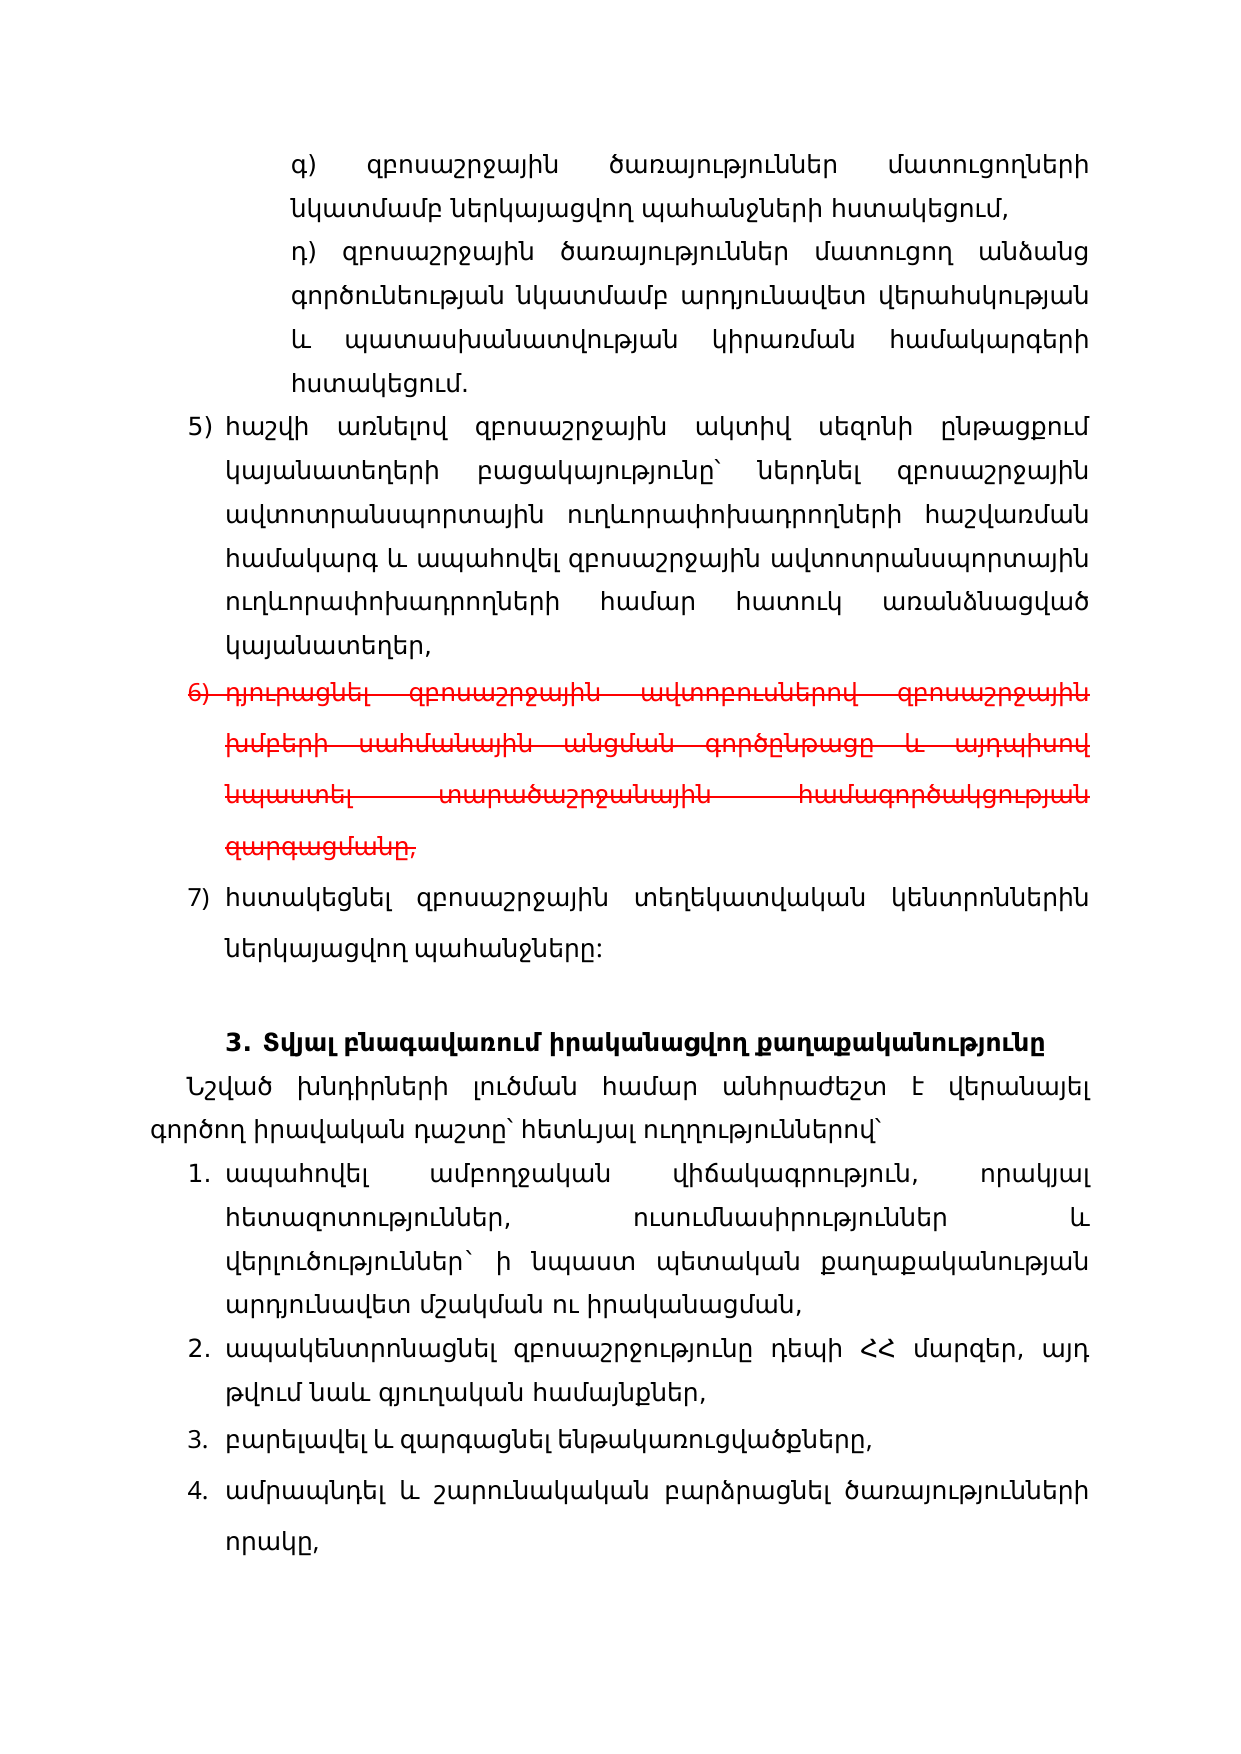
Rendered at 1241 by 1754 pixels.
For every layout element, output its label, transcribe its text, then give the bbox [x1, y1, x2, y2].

list ապահովել ամբողջական վիճակագրություն, որակյալ հետազոտություններ, ուսումնասիրություններ և վերլուծություններ` ի նպաստ պետական քաղաքականության արդյունավետ մշակման ու իրականացման, [187, 1159, 1090, 1320]
list ամրապնդել և շարունակական բարձրացնել ծառայությունների որակը, [187, 1473, 1090, 1558]
list դյուրացնել զբոսաշրջային ավտոբուսներով զբոսաշրջային խմբերի սահմանային անցման գործընթացը և այդպիսով նպաստել տարածաշրջանային համագործակցության զարգացմանը, [187, 695, 1090, 862]
list ապակենտրոնացնել զբոսաշրջությունը դեպի ՀՀ մարզեր, այդ թվում նաև գյուղական համայնքներ, [187, 1334, 1090, 1407]
list դյուրացնել զբոսաշրջային ավտոբուսներով զբոսաշրջային խմբերի սահմանային անցման գործընթացը և այդպիսով նպաստել տարածաշրջանային համագործակցության զարգացմանը, [187, 675, 1090, 694]
list հաշվի առնելով զբոսաշրջային ակտիվ սեզոնի ընթացքում կայանատեղերի բացակայությունը՝ ներդնել զբոսաշրջային ավտոտրանսպորտային ուղևորափոխադրողների հաշվառման համակարգ և ապահովել զբոսաշրջային ավտոտրանսպորտային ուղևորափոխադրողների համար հատուկ առանձնացված կայանատեղեր, [187, 412, 1090, 660]
text դ) զբոսաշրջային ծառայություններ մատուցող անձանց գործունեության նկատմամբ արդյունավետ վերահսկության և պատասխանատվության կիրառման համակարգերի հստակեցում. [291, 237, 1090, 398]
list բարելավել և զարգացնել ենթակառուցվածքները, [187, 1422, 1090, 1456]
text Նշված խնդիրների լուծման համար անհրաժեշտ է վերանայել գործող իրավական դաշտը՝ հետևյալ ուղղություններով՝ [150, 1072, 1090, 1145]
text գ) զբոսաշրջային ծառայություններ մատուցողների նկատմամբ ներկայացվող պահանջների հստակեցում, [291, 150, 1090, 223]
list հստակեցնել զբոսաշրջային տեղեկատվական կենտրոններին ներկայացվող պահանջները: [187, 879, 1090, 964]
list Տվյալ բնագավառում իրականացվող քաղաքականությունը [225, 1028, 1090, 1057]
